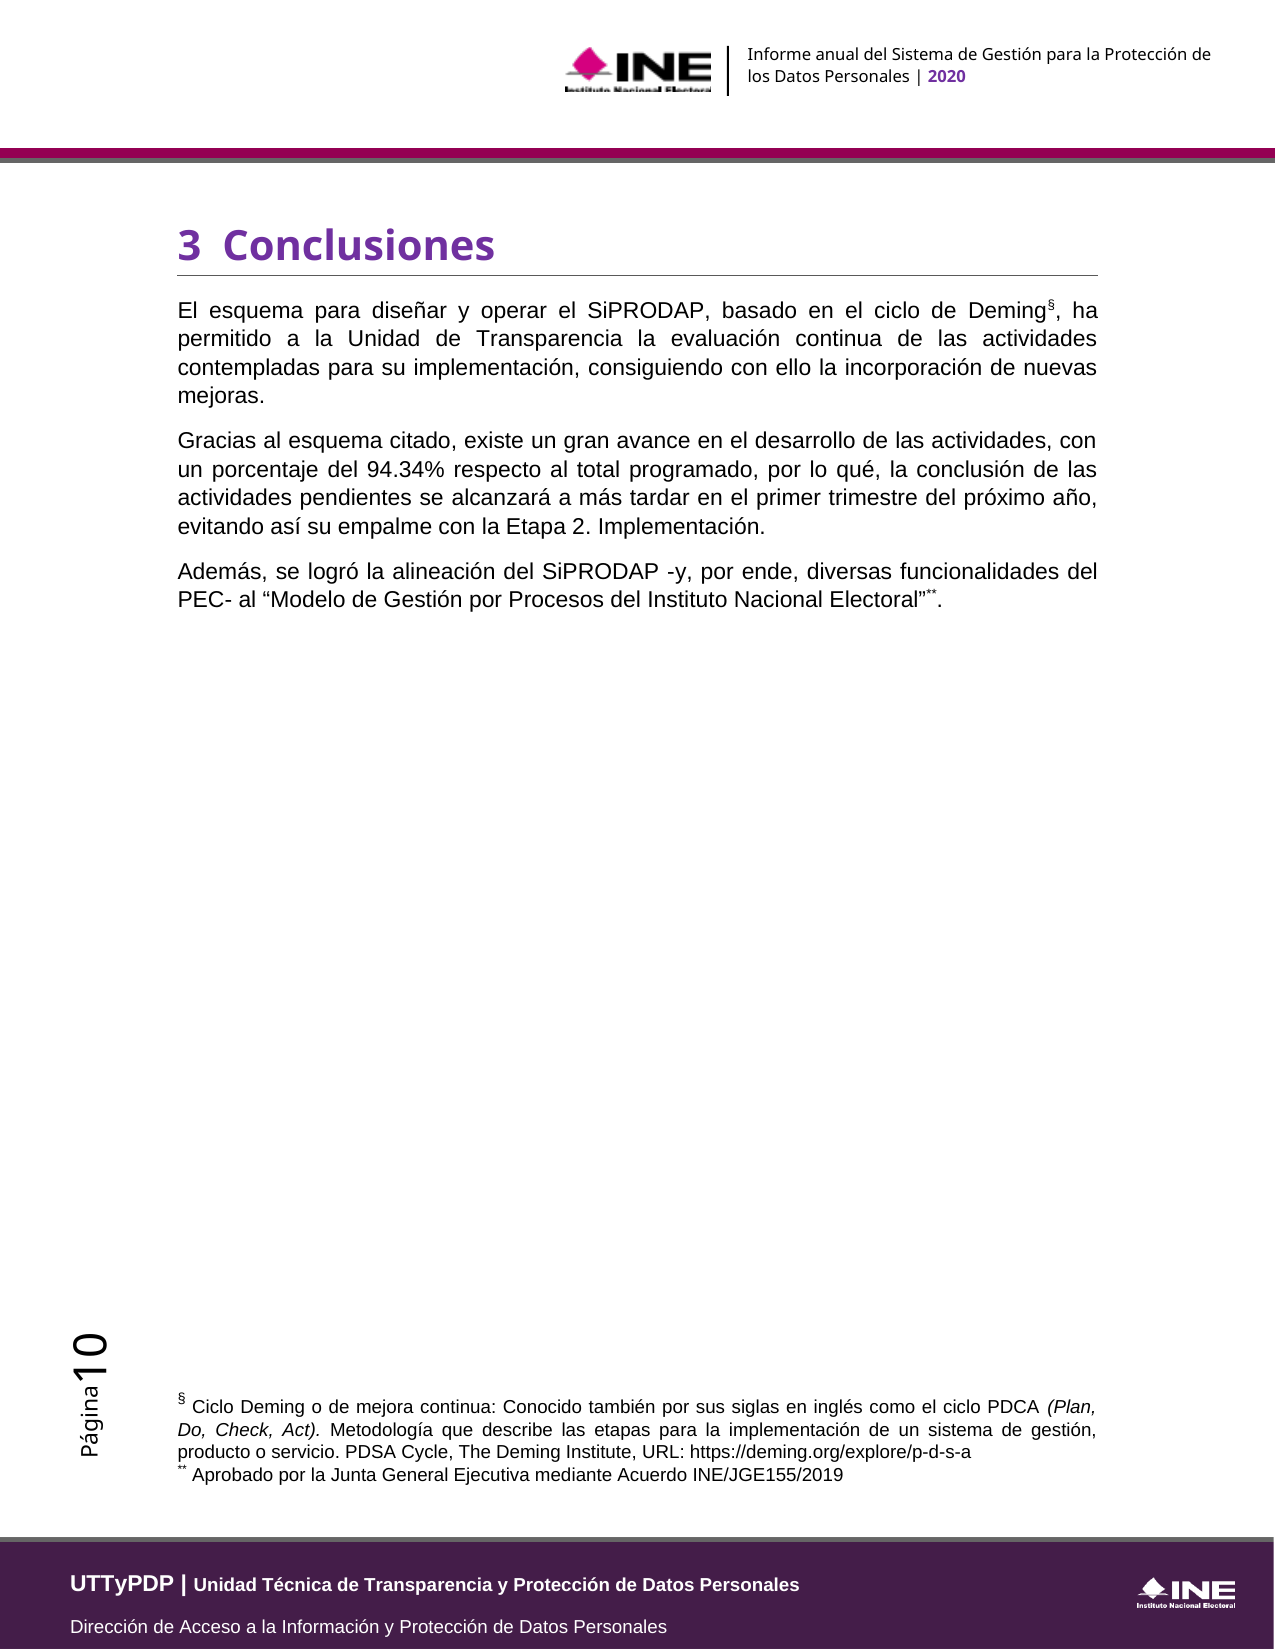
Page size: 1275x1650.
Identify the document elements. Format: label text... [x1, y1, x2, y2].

picture [0, 1537, 1274, 1649]
subtitle Conclusiones [177, 216, 1098, 275]
text Además, se logró la alineación del SiPRODAP -y, por ende, diversas funcionalidades del PEC- al “Modelo de Gestión por Procesos del Instituto Nacional Electoral”. [177, 558, 1098, 613]
text El esquema para diseñar y operar el SiPRODAP, basado en el ciclo de Deming, ha permitido a la Unidad de Transparencia la evaluación continua de las actividades contempladas para su implementación, consiguiendo con ello la incorporación de nuevas mejoras. [177, 297, 1098, 409]
picture [0, 148, 1275, 163]
text Gracias al esquema citado, existe un gran avance en el desarrollo de las actividades, con un porcentaje del 94.34% respecto al total programado, por lo qué, la conclusión de las actividades pendientes se alcanzará a más tardar en el primer trimestre del próximo año, evitando así su empalme con la Etapa 2. Implementación. [177, 427, 1098, 539]
